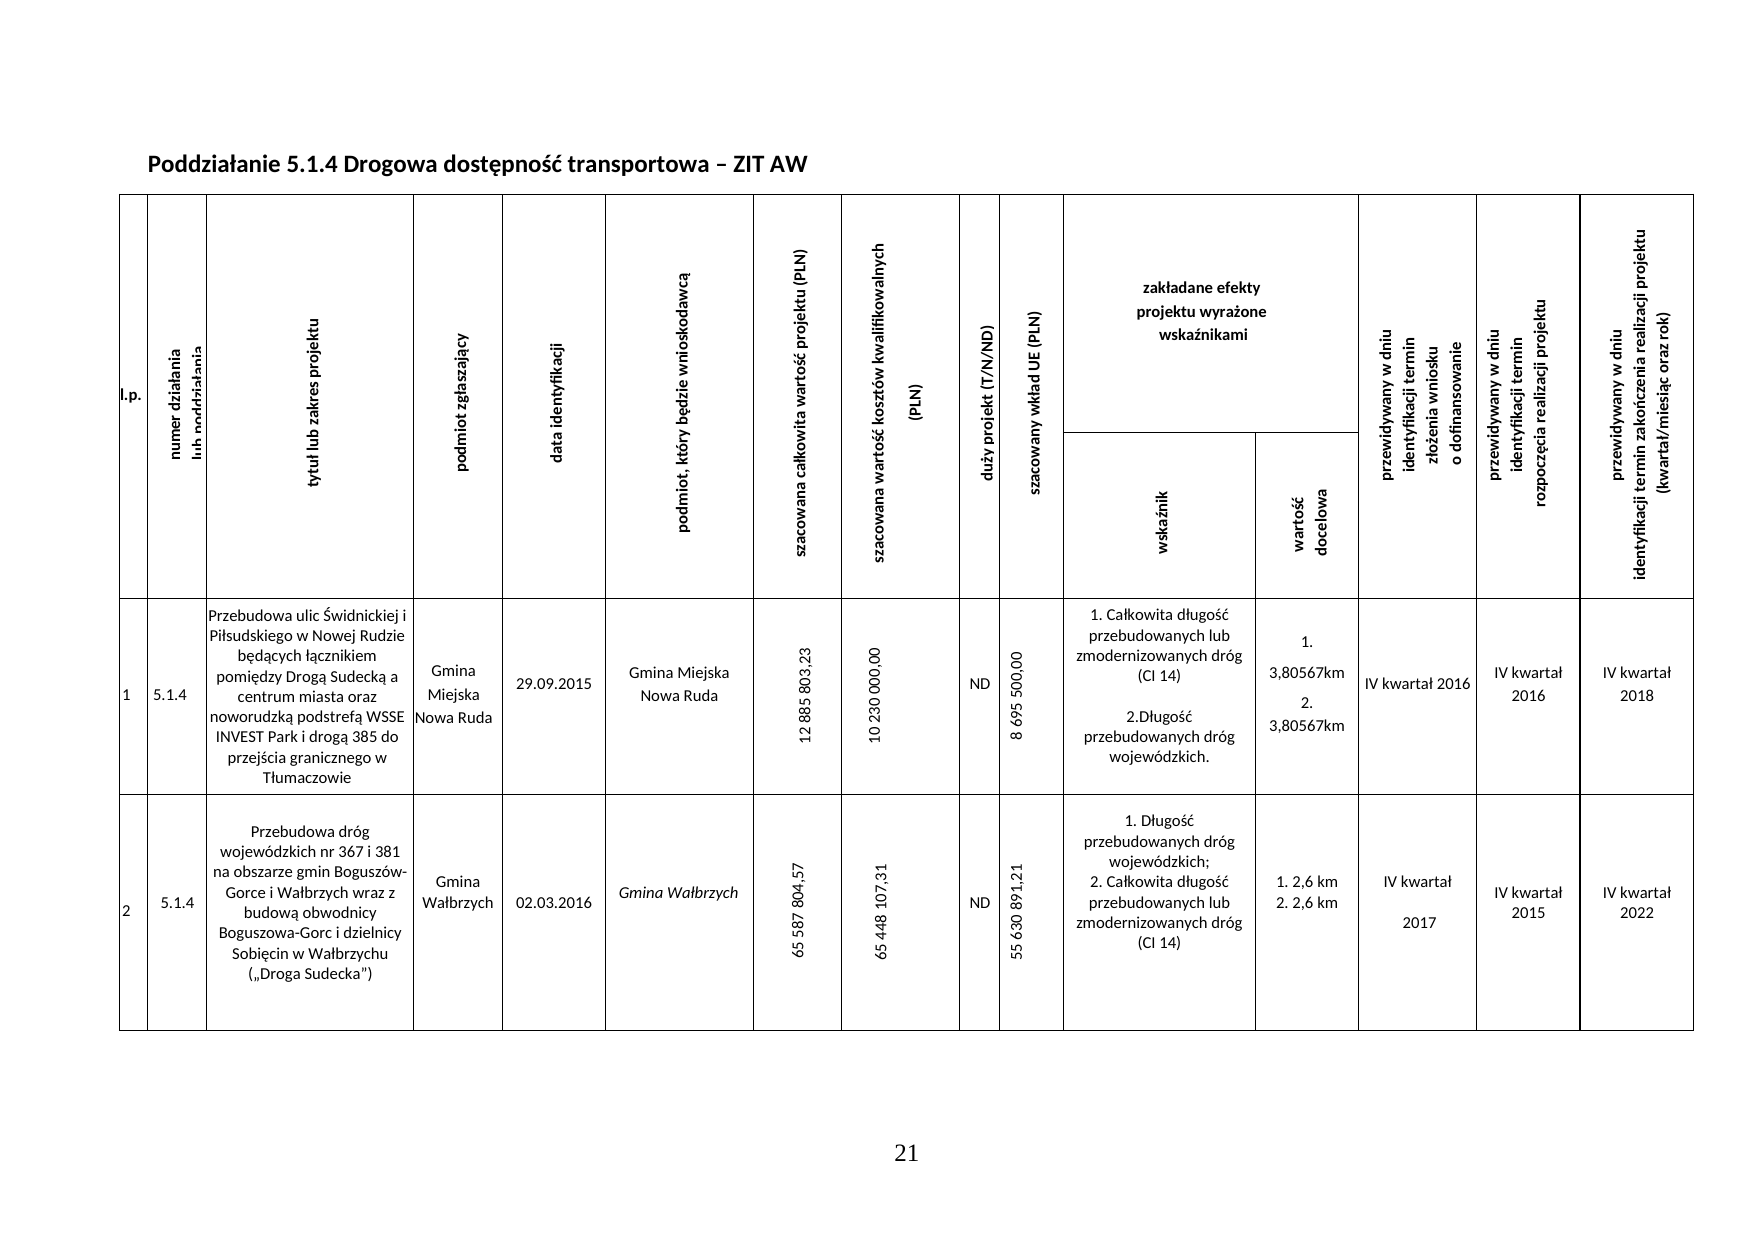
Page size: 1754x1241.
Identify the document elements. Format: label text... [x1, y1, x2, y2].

table_header przewidywany w dniu identyfikacji termin złożenia wniosku o dofinansowanie (kwartał/ miesiąc oraz rok) [1359, 195, 1476, 598]
table_cell Gmina Miejska Nowa Ruda [606, 599, 753, 794]
table_cell IV kwartał 2018 [1581, 599, 1693, 794]
table_cell ND [960, 599, 999, 794]
table_header data identyfikacji [503, 195, 605, 598]
table_cell Przebudowa ulic Świdnickiej i Piłsudskiego w Nowej Rudzie będących łącznikiem pomiędzy Drogą Sudecką a centrum miasta oraz noworudzką podstrefą WSSE INVEST Park i drogą 385 do przejścia granicznego w Tłumaczowie [207, 599, 413, 794]
table_header duży projekt (T/N/ND) [960, 195, 999, 598]
table_cell 1 [120, 599, 147, 794]
table_header podmiot zgłaszający [414, 195, 502, 598]
table_cell wartość docelowa [1256, 433, 1358, 598]
table_cell 1. Długość przebudowanych dróg wojewódzkich; 2. Całkowita długość przebudowanych lub zmodernizowanych dróg (CI 14) [1064, 795, 1255, 1030]
table_cell 02.03.2016 [503, 795, 605, 1030]
table_header przewidywany w dniu identyfikacji termin rozpoczęcia realizacji projektu (kwartał/miesiąc oraz rok) [1477, 195, 1579, 598]
table_cell 1. Całkowita długość przebudowanych lub zmodernizowanych dróg (CI 14) 2.Długość przebudowanych dróg wojewódzkich. [1064, 599, 1255, 794]
table_cell 65 448 107,31 [842, 795, 959, 1030]
table_cell IV kwartał 2016 [1359, 599, 1476, 794]
table_cell ND [960, 795, 999, 1030]
table_header tytuł lub zakres projektu [207, 195, 413, 598]
subtitle Poddziałanie 5.1.4 Drogowa dostępność transportowa – ZIT AW [148, 148, 1665, 178]
table_cell Gmina Wałbrzych [414, 795, 502, 1030]
table_header l.p. [120, 195, 147, 598]
table_header numer działania lub poddziałania [148, 195, 206, 598]
table_cell 5.1.4 [148, 795, 206, 1030]
table_cell 10 230 000,00 [842, 599, 959, 794]
table_header podmiot, który będzie wnioskodawcą [606, 195, 753, 598]
table_cell 2 [120, 795, 147, 1030]
table_cell Gmina Miejska Nowa Ruda [414, 599, 502, 794]
table_header szacowana wartość kosztów kwalifikowalnych (PLN) [842, 195, 959, 598]
table_cell 8 695 500,00 [1000, 599, 1063, 794]
table_cell 65 587 804,57 [754, 795, 841, 1030]
table_cell wskaźnik [1064, 433, 1255, 598]
table_cell 12 885 803,23 [754, 599, 841, 794]
table_header zakładane efekty projektu wyrażone wskaźnikami [1064, 195, 1358, 432]
table_header szacowany wkład UE (PLN) [1000, 195, 1063, 598]
table_cell IV kwartał 2016 [1477, 599, 1579, 794]
table_cell Przebudowa dróg wojewódzkich nr 367 i 381 na obszarze gmin Boguszów-Gorce i Wałbrzych wraz z budową obwodnicy Boguszowa-Gorc i dzielnicy Sobięcin w Wałbrzychu („Droga Sudecka”) [207, 795, 413, 1030]
table_cell 1. 2,6 km 2. 2,6 km [1256, 795, 1358, 1030]
table_cell IV kwartał 2017 [1359, 795, 1476, 1030]
table_header szacowana całkowita wartość projektu (PLN) [754, 195, 841, 598]
table_cell Gmina Wałbrzych [606, 795, 753, 1030]
table_cell IV kwartał 2015 [1477, 795, 1579, 1030]
table_cell 1. 3,80567km 2. 3,80567km [1256, 599, 1358, 794]
table_header przewidywany w dniu identyfikacji termin zakończenia realizacji projektu (kwartał/miesiąc oraz rok) [1581, 195, 1693, 598]
table_cell 29.09.2015 [503, 599, 605, 794]
table_cell IV kwartał 2022 [1581, 795, 1693, 1030]
table_cell 55 630 891,21 [1000, 795, 1063, 1030]
table_cell 5.1.4 [148, 599, 206, 794]
